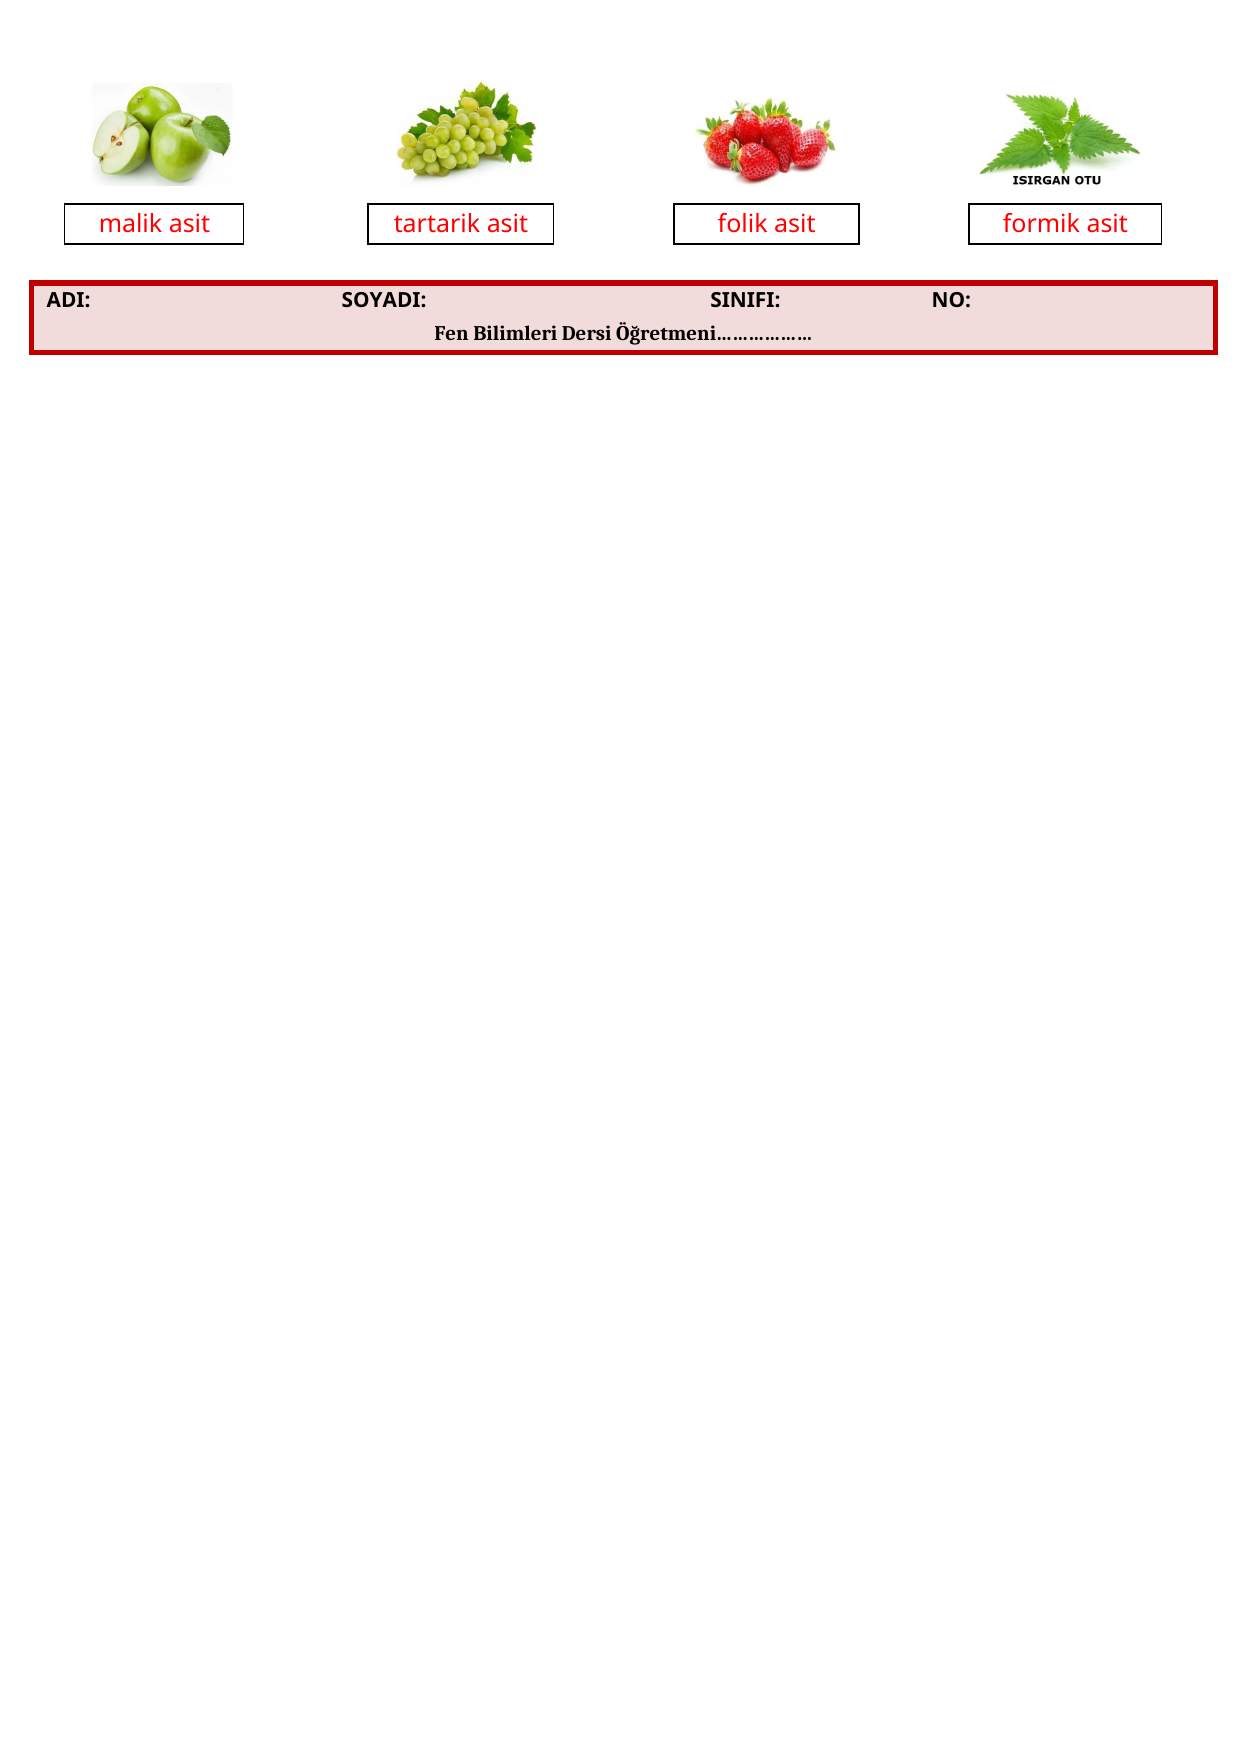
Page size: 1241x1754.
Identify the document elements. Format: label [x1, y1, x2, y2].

picture [979, 91, 1140, 189]
picture [395, 79, 537, 187]
picture [694, 90, 837, 188]
picture [91, 83, 233, 186]
